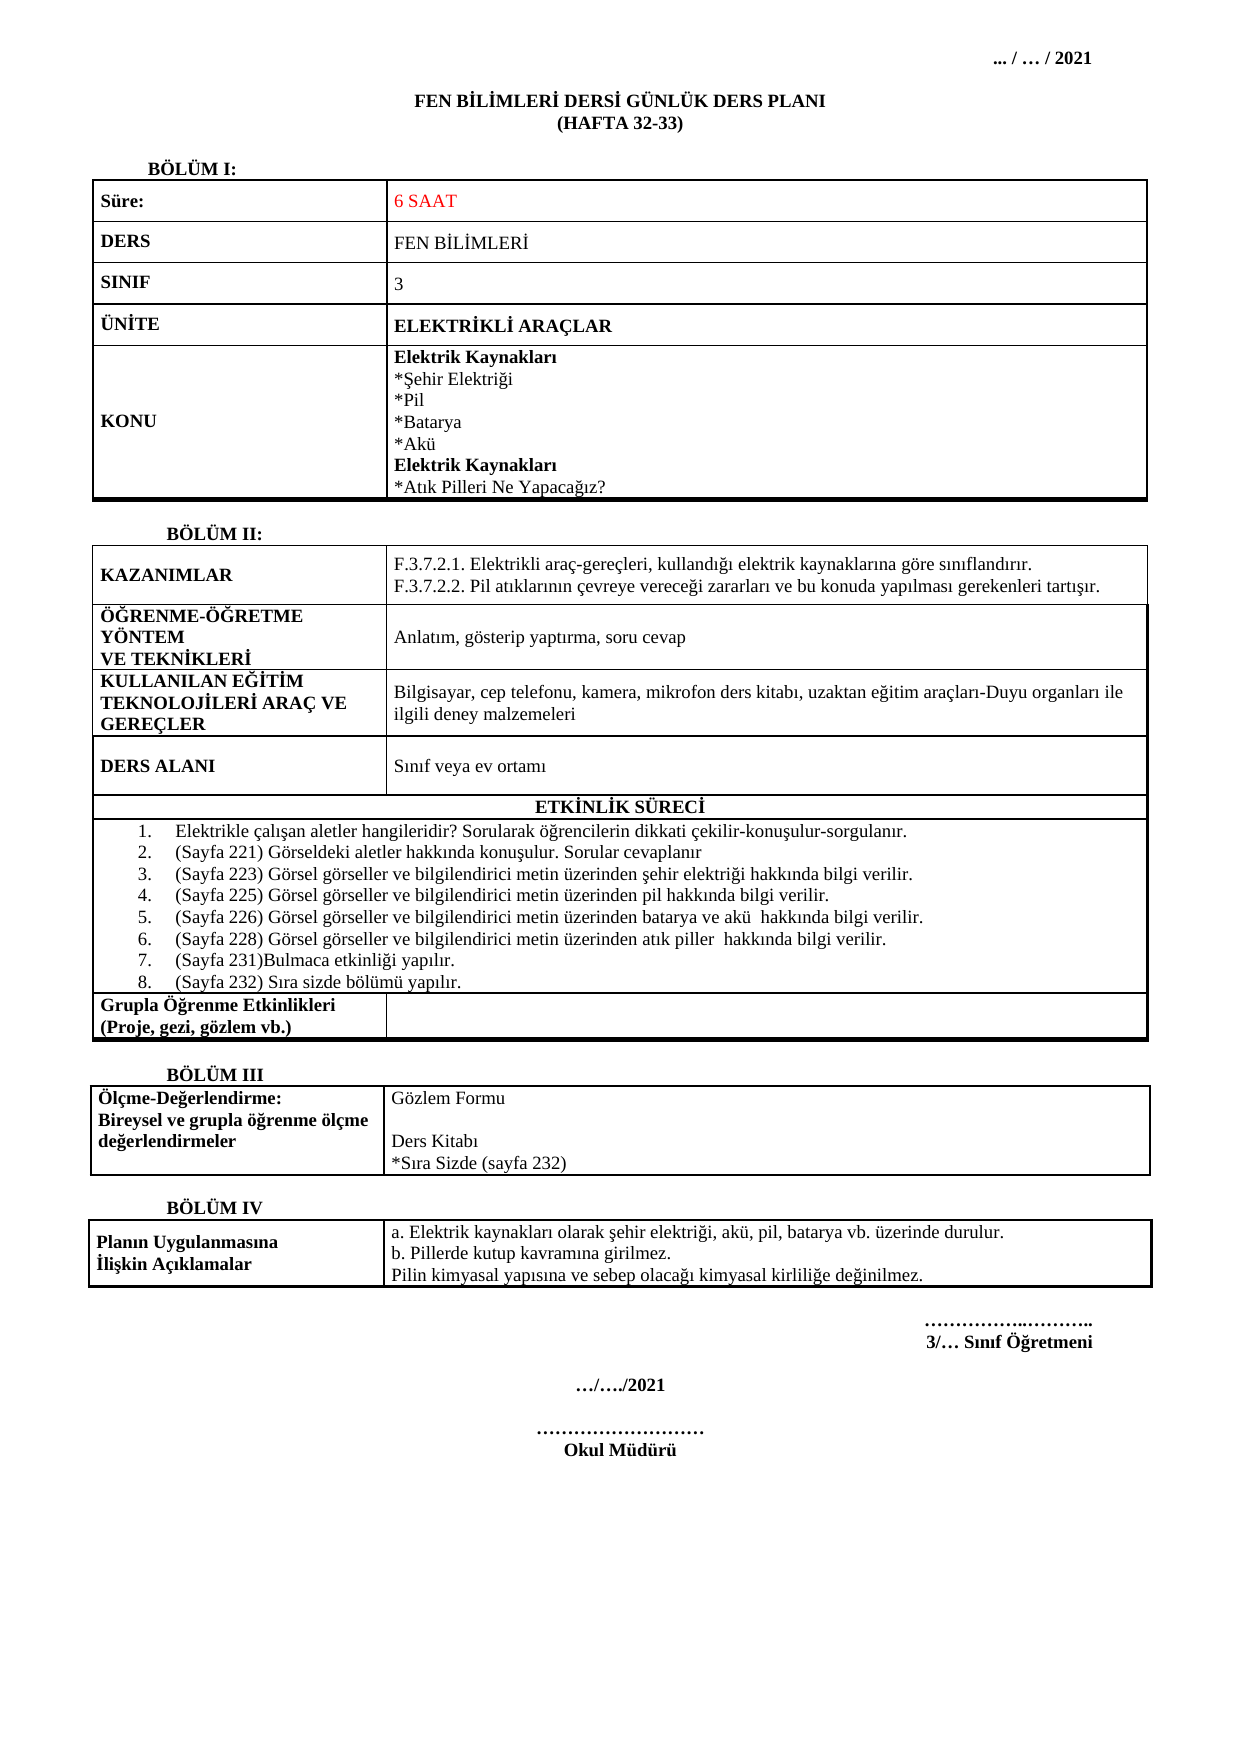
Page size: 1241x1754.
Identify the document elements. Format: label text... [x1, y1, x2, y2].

table_header KAZANIMLAR [93, 546, 386, 603]
subtitle BÖLÜM IV [148, 1197, 1092, 1219]
table_cell Elektrikle çalışan aletler hangileridir? Sorularak öğrencilerin dikkati çekilir-konuşulur-sorgulanır. (Sayfa 221) Görseldeki aletler hakkında konuşulur. Sorular cevaplanır (Sayfa 223) Görsel görseller ve bilgilendirici metin üzerinden şehir elektriği hakkında bilgi verilir. (Sayfa 225) Görsel görseller ve bilgilendirici metin üzerinden pil hakkında bilgi verilir. (Sayfa 226) Görsel görseller ve bilgilendirici metin üzerinden batarya ve akü hakkında bilgi verilir. (Sayfa 228) Görsel görseller ve bilgilendirici metin üzerinden atık piller hakkında bilgi verilir. (Sayfa 231)Bulmaca etkinliği yapılır. (Sayfa 232) Sıra sizde bölümü yapılır. [94, 820, 1146, 992]
table_header 6 SAAT [388, 181, 1146, 221]
table_header Süre: [94, 181, 386, 221]
table_cell SINIF [94, 263, 386, 303]
subtitle BÖLÜM III [148, 1063, 1092, 1085]
text …/…./2021 [148, 1374, 1092, 1395]
table_header a. Elektrik kaynakları olarak şehir elektriği, akü, pil, batarya vb. üzerinde durulur. b. Pillerde kutup kavramına girilmez. Pilin kimyasal yapısına ve sebep olacağı kimyasal kirliliğe değinilmez. [385, 1221, 1150, 1285]
text FEN BİLİMLERİ DERSİ GÜNLÜK DERS PLANI [148, 90, 1092, 112]
table_cell KULLANILAN EĞİTİM TEKNOLOJİLERİ ARAÇ VE GEREÇLER [93, 670, 386, 735]
table_cell ÖĞRENME-ÖĞRETME YÖNTEM VE TEKNİKLERİ [93, 605, 386, 669]
table_cell Elektrik Kaynakları *Şehir Elektriği *Pil *Batarya *Akü Elektrik Kaynakları *Atık Pilleri Ne Yapacağız? [388, 346, 1146, 497]
table_cell ÜNİTE [94, 305, 386, 344]
table_cell Grupla Öğrenme Etkinlikleri (Proje, gezi, gözlem vb.) [94, 994, 386, 1037]
table_cell Anlatım, gösterip yaptırma, soru cevap [387, 605, 1146, 669]
text ... / … / 2021 [148, 47, 1092, 69]
table_header Planın Uygulanmasına İlişkin Açıklamalar [90, 1221, 383, 1285]
text BÖLÜM I: [148, 158, 1092, 179]
table_cell KONU [94, 346, 386, 497]
table_cell ETKİNLİK SÜRECİ [94, 796, 1146, 817]
table_cell ELEKTRİKLİ ARAÇLAR [388, 305, 1146, 344]
table_cell DERS ALANI [94, 737, 386, 794]
text ……………..……….. [148, 1309, 1092, 1331]
text BÖLÜM II: [148, 523, 1092, 545]
table_cell DERS [94, 222, 386, 262]
table_cell 3 [388, 263, 1146, 303]
table_cell FEN BİLİMLERİ [388, 222, 1146, 262]
table_header Gözlem Formu Ders Kitabı *Sıra Sizde (sayfa 232) [385, 1087, 1149, 1173]
text (HAFTA 32-33) [148, 112, 1092, 133]
text ……………………… [148, 1417, 1092, 1438]
table_cell Sınıf veya ev ortamı [387, 737, 1146, 794]
table_cell [387, 994, 1146, 1037]
table_header F.3.7.2.1. Elektrikli araç-gereçleri, kullandığı elektrik kaynaklarına göre sınıflandırır. F.3.7.2.2. Pil atıklarının çevreye vereceği zararları ve bu konuda yapılması gerekenleri tartışır. [387, 546, 1147, 603]
text Okul Müdürü [148, 1438, 1092, 1460]
text 3/… Sınıf Öğretmeni [148, 1331, 1092, 1352]
table_header Ölçme-Değerlendirme: Bireysel ve grupla öğrenme ölçme değerlendirmeler [92, 1087, 383, 1173]
table_cell Bilgisayar, cep telefonu, kamera, mikrofon ders kitabı, uzaktan eğitim araçları-Duyu organları ile ilgili deney malzemeleri [387, 670, 1146, 735]
